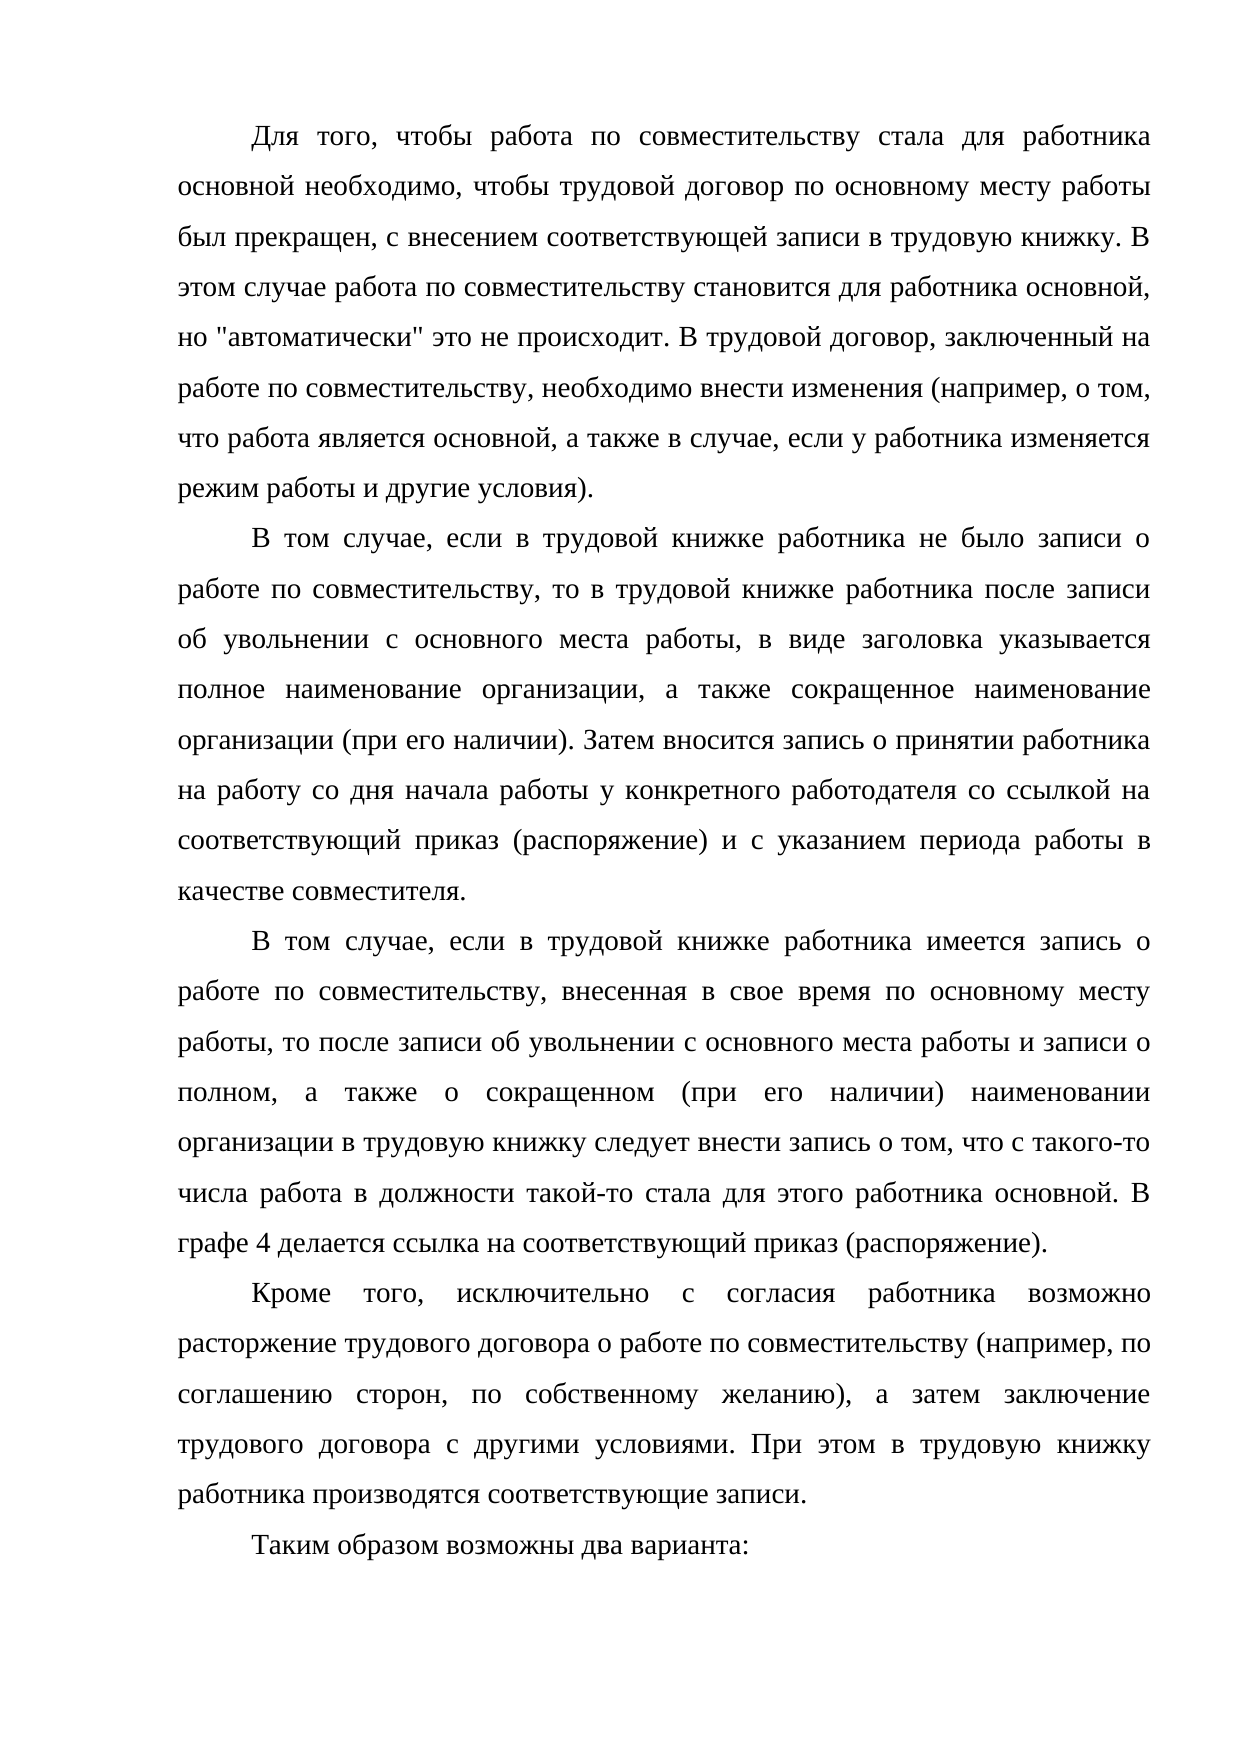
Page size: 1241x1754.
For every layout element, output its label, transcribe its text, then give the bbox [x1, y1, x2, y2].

text Для того, чтобы работа по совместительству стала для работника основной необходимо, чтобы трудовой договор по основному месту работы был прекращен, с внесением соответствующей записи в трудовую книжку. В этом случае работа по совместительству становится для работника основной, но "автоматически" это не происходит. В трудовой договор, заключенный на работе по совместительству, необходимо внести изменения (например, о том, что работа является основной, а также в случае, если у работника изменяется режим работы и другие условия). [177, 118, 1152, 504]
text В том случае, если в трудовой книжке работника не было записи о работе по совместительству, то в трудовой книжке работника после записи об увольнении с основного места работы, в виде заголовка указывается полное наименование организации, а также сокращенное наименование организации (при его наличии). Затем вносится запись о принятии работника на работу со дня начала работы у конкретного работодателя со ссылкой на соответствующий приказ (распоряжение) и с указанием периода работы в качестве совместителя. [177, 521, 1152, 906]
text Таким образом возможны два варианта: [177, 1527, 1152, 1560]
text В том случае, если в трудовой книжке работника имеется запись о работе по совместительству, внесенная в свое время по основному месту работы, то после записи об увольнении с основного места работы и записи о полном, а также о сокращенном (при его наличии) наименовании организации в трудовую книжку следует внести запись о том, что с такого-то числа работа в должности такой-то стала для этого работника основной. В графе 4 делается ссылка на соответствующий приказ (распоряжение). [177, 923, 1152, 1258]
text Кроме того, исключительно с согласия работника возможно расторжение трудового договора о работе по совместительству (например, по соглашению сторон, по собственному желанию), а затем заключение трудового договора с другими условиями. При этом в трудовую книжку работника производятся соответствующие записи. [177, 1275, 1152, 1510]
